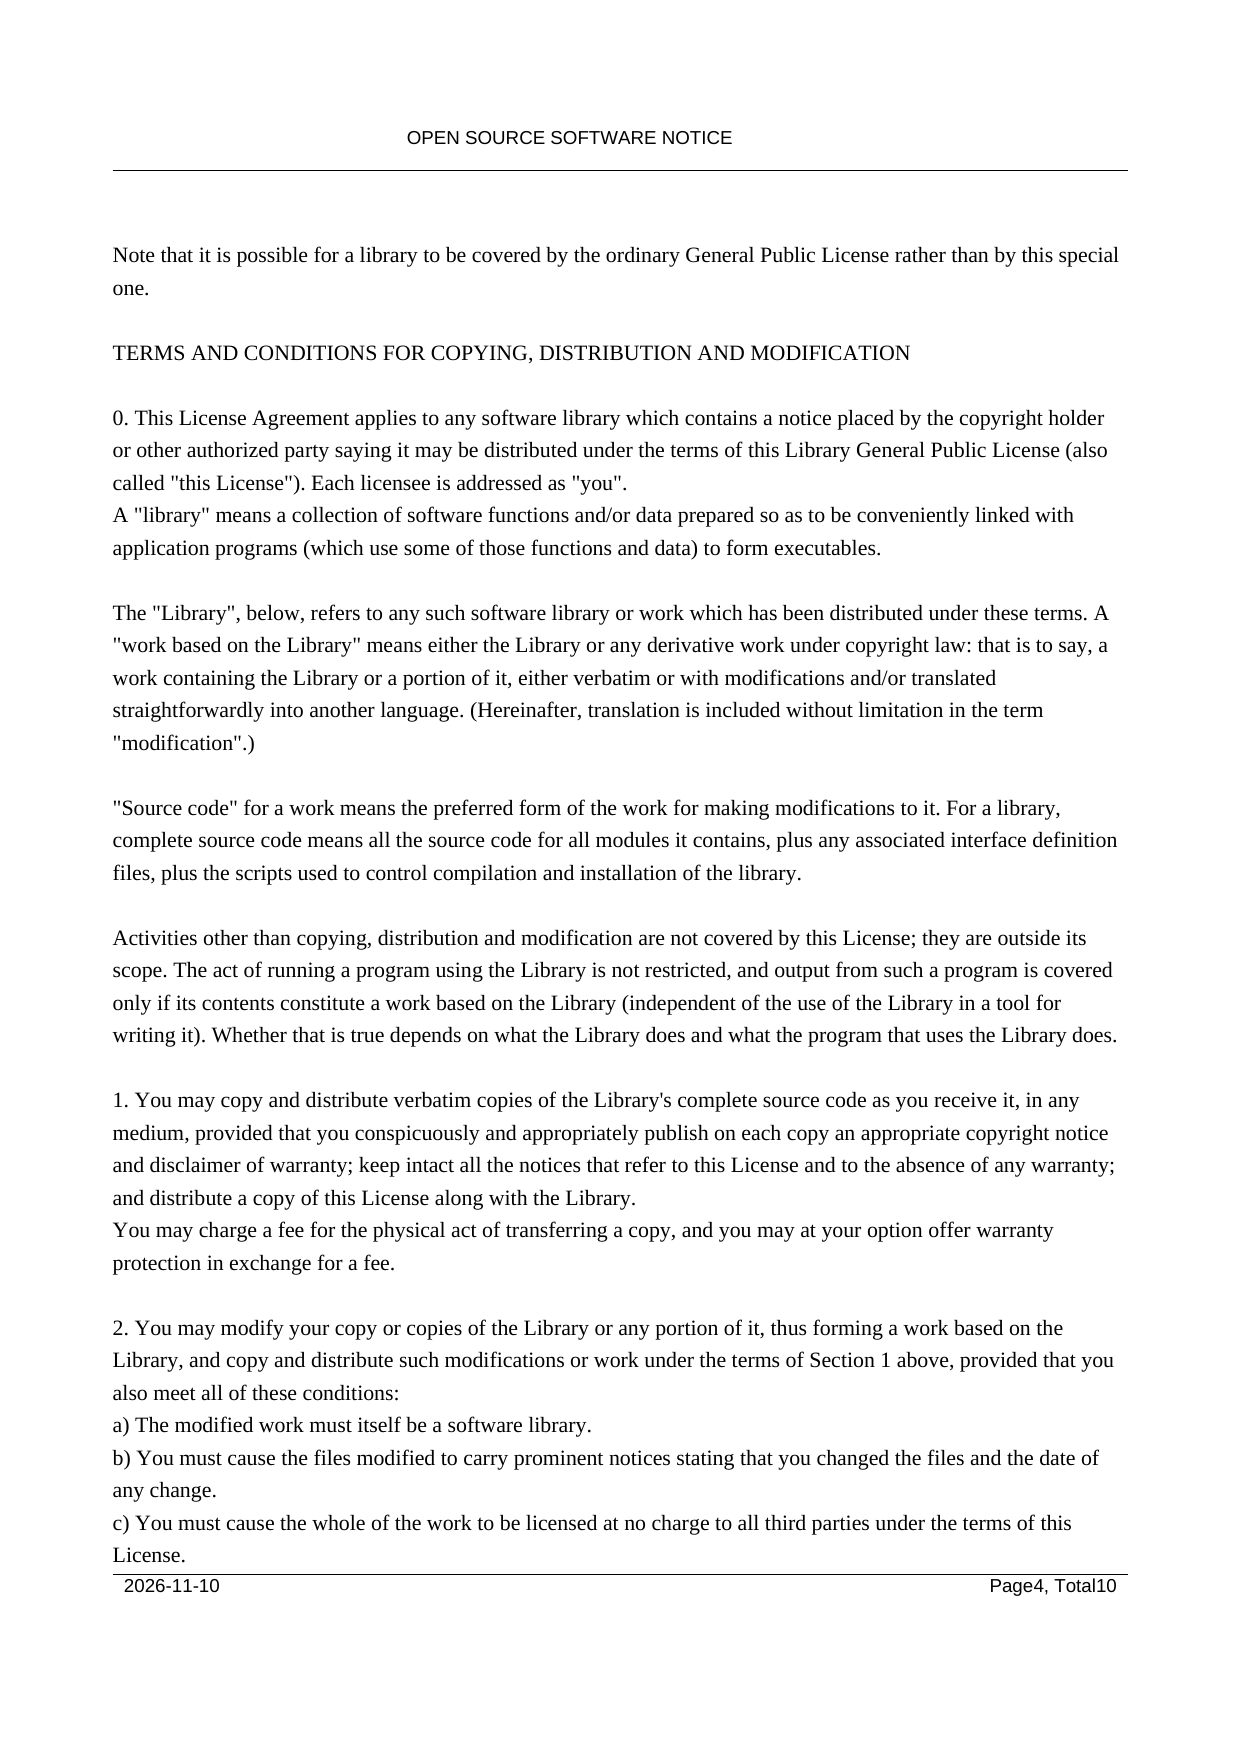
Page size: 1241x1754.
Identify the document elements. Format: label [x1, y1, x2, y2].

text [112, 206, 1128, 1571]
